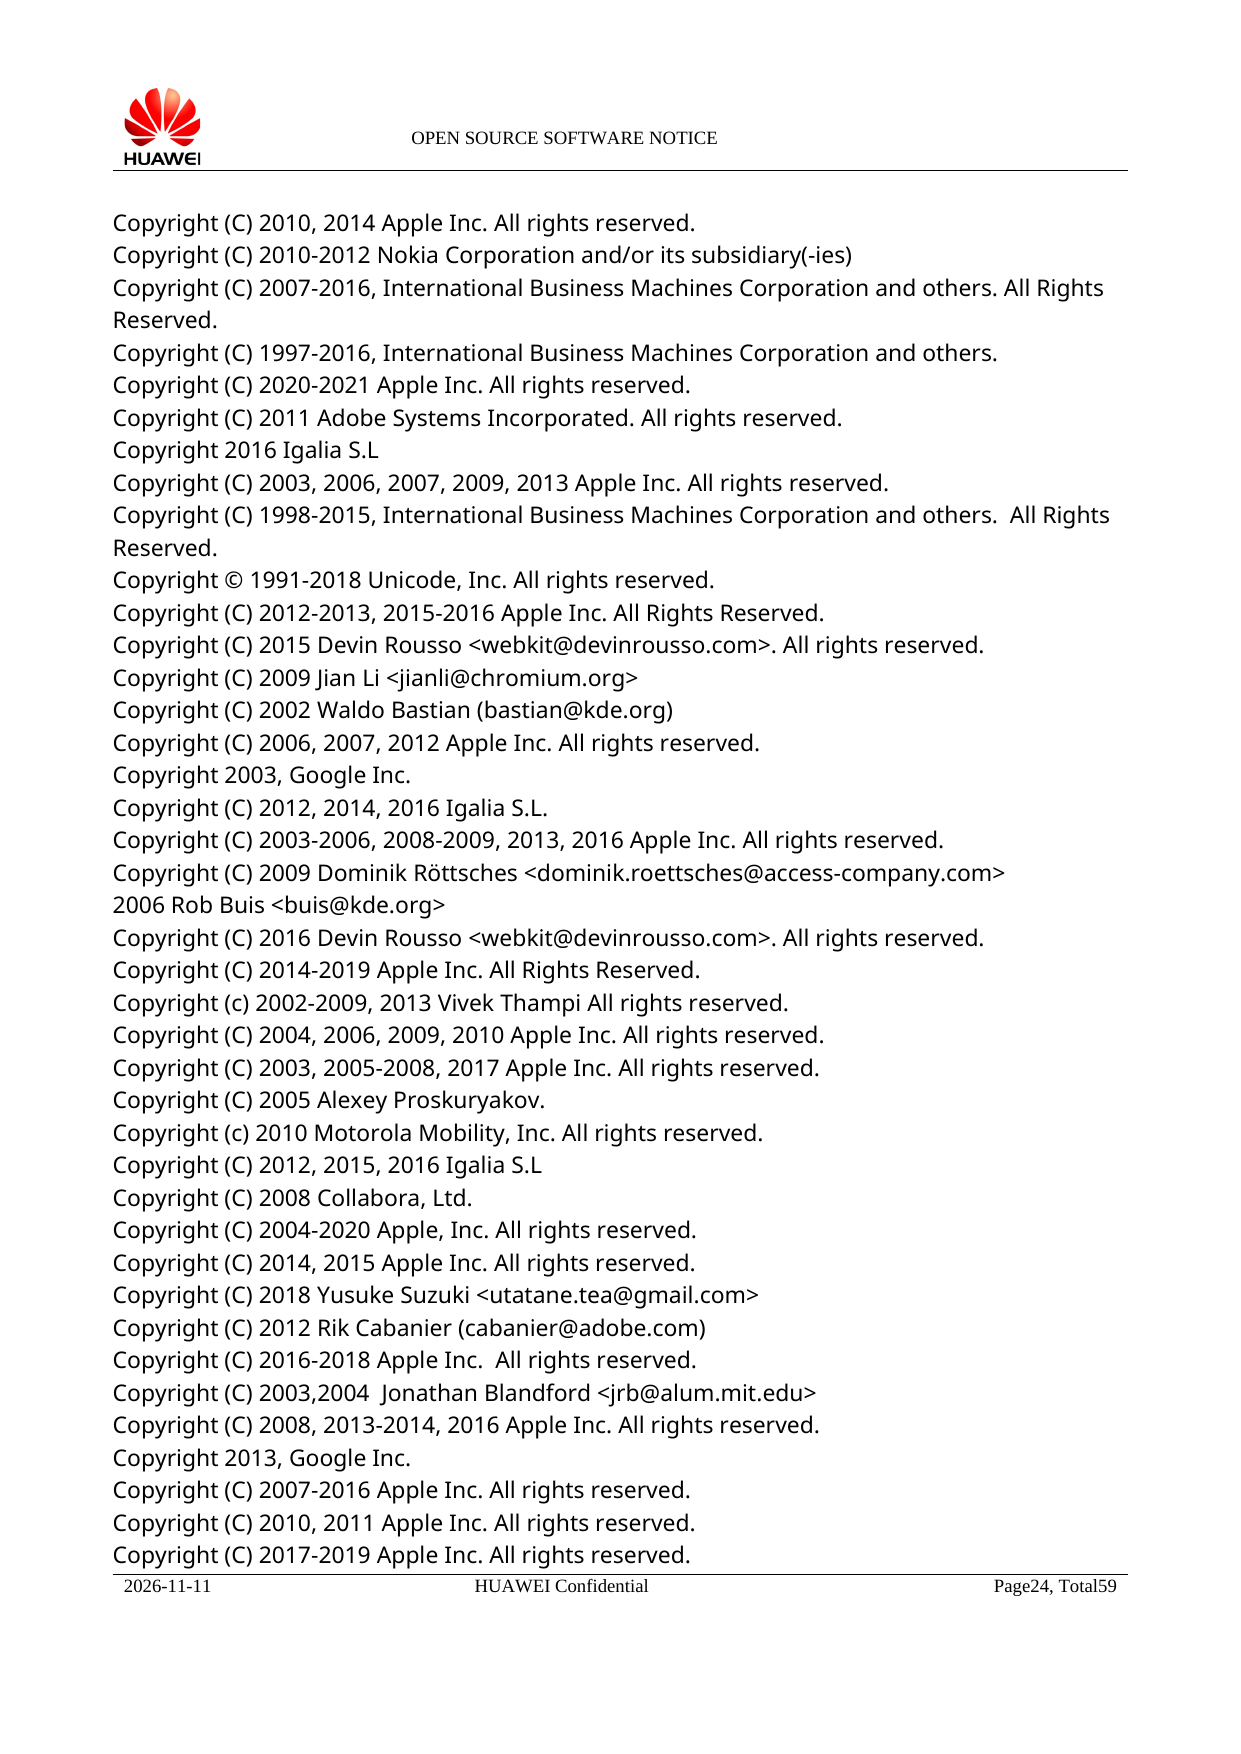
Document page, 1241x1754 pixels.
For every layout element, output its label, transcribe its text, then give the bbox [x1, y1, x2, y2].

picture [124, 88, 201, 165]
